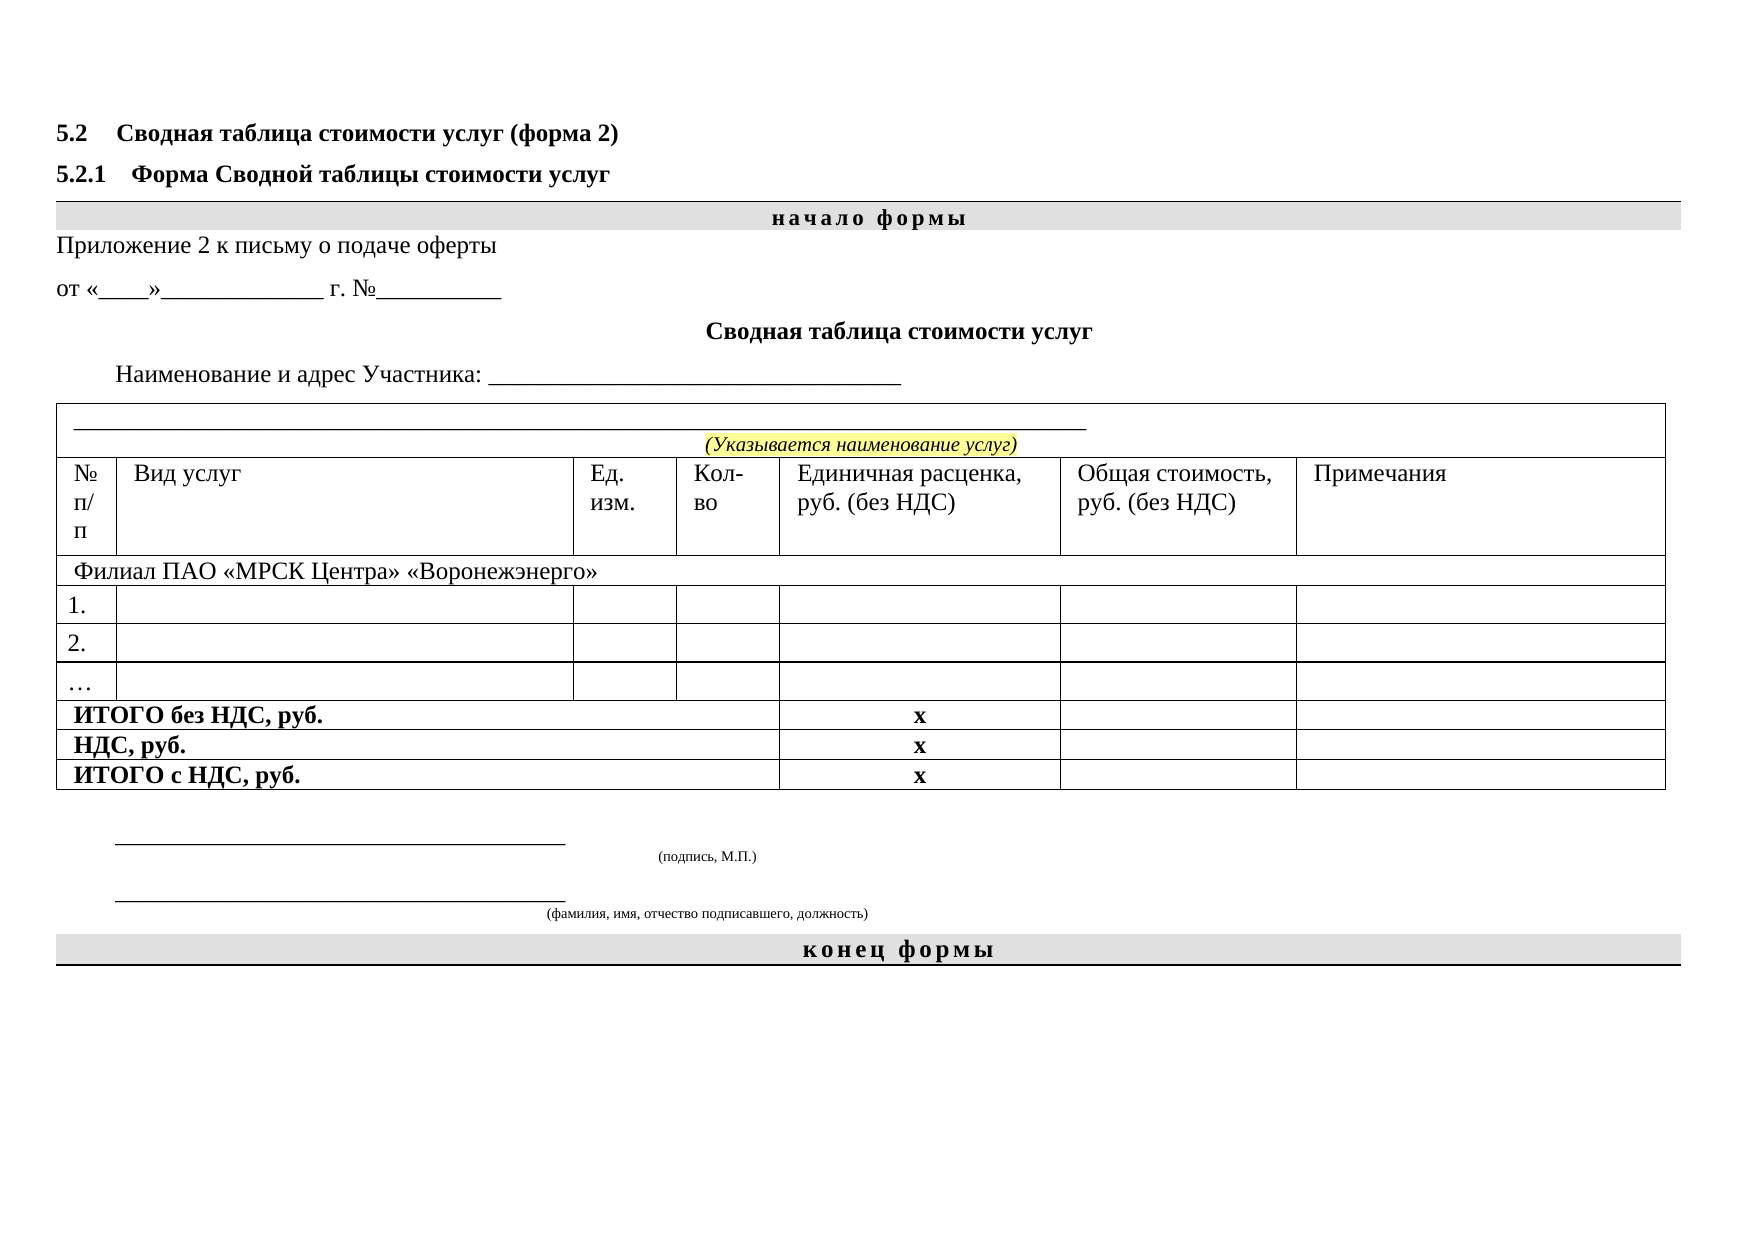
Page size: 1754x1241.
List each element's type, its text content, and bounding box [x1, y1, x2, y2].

table_cell [117, 624, 573, 661]
subtitle Форма Сводной таблицы стоимости услуг [56, 159, 1683, 188]
text (фамилия, имя, отчество подписавшего, должность) [56, 905, 1299, 934]
table_cell [574, 624, 676, 661]
table_cell Вид услуг [117, 458, 573, 555]
text ____________________________________ [56, 819, 1683, 847]
table_cell [1297, 663, 1665, 699]
table_cell [574, 663, 676, 699]
table_cell [1297, 701, 1665, 729]
text (подпись, М.П.) [56, 847, 1299, 876]
table_cell ИТОГО без НДС, руб. [57, 701, 779, 729]
table_cell НДС, руб. [57, 730, 779, 759]
table_cell [117, 663, 573, 699]
table_cell [1061, 701, 1296, 729]
table_cell [1061, 663, 1296, 699]
table_cell [1297, 624, 1665, 661]
table_cell [1061, 730, 1296, 759]
table_cell Примечания [1297, 458, 1665, 555]
table_cell № п/п [57, 458, 116, 555]
table_cell 2. [57, 624, 116, 661]
table_cell [1061, 586, 1296, 623]
table_cell [780, 663, 1060, 699]
table_cell ИТОГО с НДС, руб. [57, 760, 779, 789]
text Сводная таблица стоимости услуг [56, 316, 1683, 345]
subtitle Сводная таблица стоимости услуг (форма 2) [56, 118, 1683, 147]
table_cell [677, 586, 779, 623]
table_cell [117, 586, 573, 623]
table_cell [780, 586, 1060, 623]
text конец формы [56, 934, 1681, 964]
table_cell [1297, 730, 1665, 759]
table_cell Филиал ПАО «МРСК Центра» «Воронежэнерго» [57, 556, 1665, 585]
table_header _________________________________________________________________________________ (Указывается наименование услуг) [57, 404, 1665, 457]
text Приложение 2 к письму о подаче оферты [56, 230, 1683, 259]
table_cell х [780, 730, 1060, 759]
table_cell х [780, 701, 1060, 729]
table_cell [677, 663, 779, 699]
table_cell [677, 624, 779, 661]
table_cell Кол-во [677, 458, 779, 555]
table_cell [574, 586, 676, 623]
text от «____»_____________ г. №__________ [56, 273, 1683, 302]
table_cell [1297, 586, 1665, 623]
table_cell [1061, 760, 1296, 789]
text Наименование и адрес Участника: _________________________________ [56, 359, 1683, 388]
text ____________________________________ [56, 876, 1683, 905]
text начало формы [56, 202, 1681, 230]
table_cell [780, 624, 1060, 661]
table_cell Общая стоимость, руб. (без НДС) [1061, 458, 1296, 555]
table_cell … [57, 663, 116, 699]
table_cell Ед. изм. [574, 458, 676, 555]
table_cell х [780, 760, 1060, 789]
table_cell [1061, 624, 1296, 661]
table_cell [1297, 760, 1665, 789]
table_cell 1. [57, 586, 116, 623]
table_cell Единичная расценка, руб. (без НДС) [780, 458, 1060, 555]
